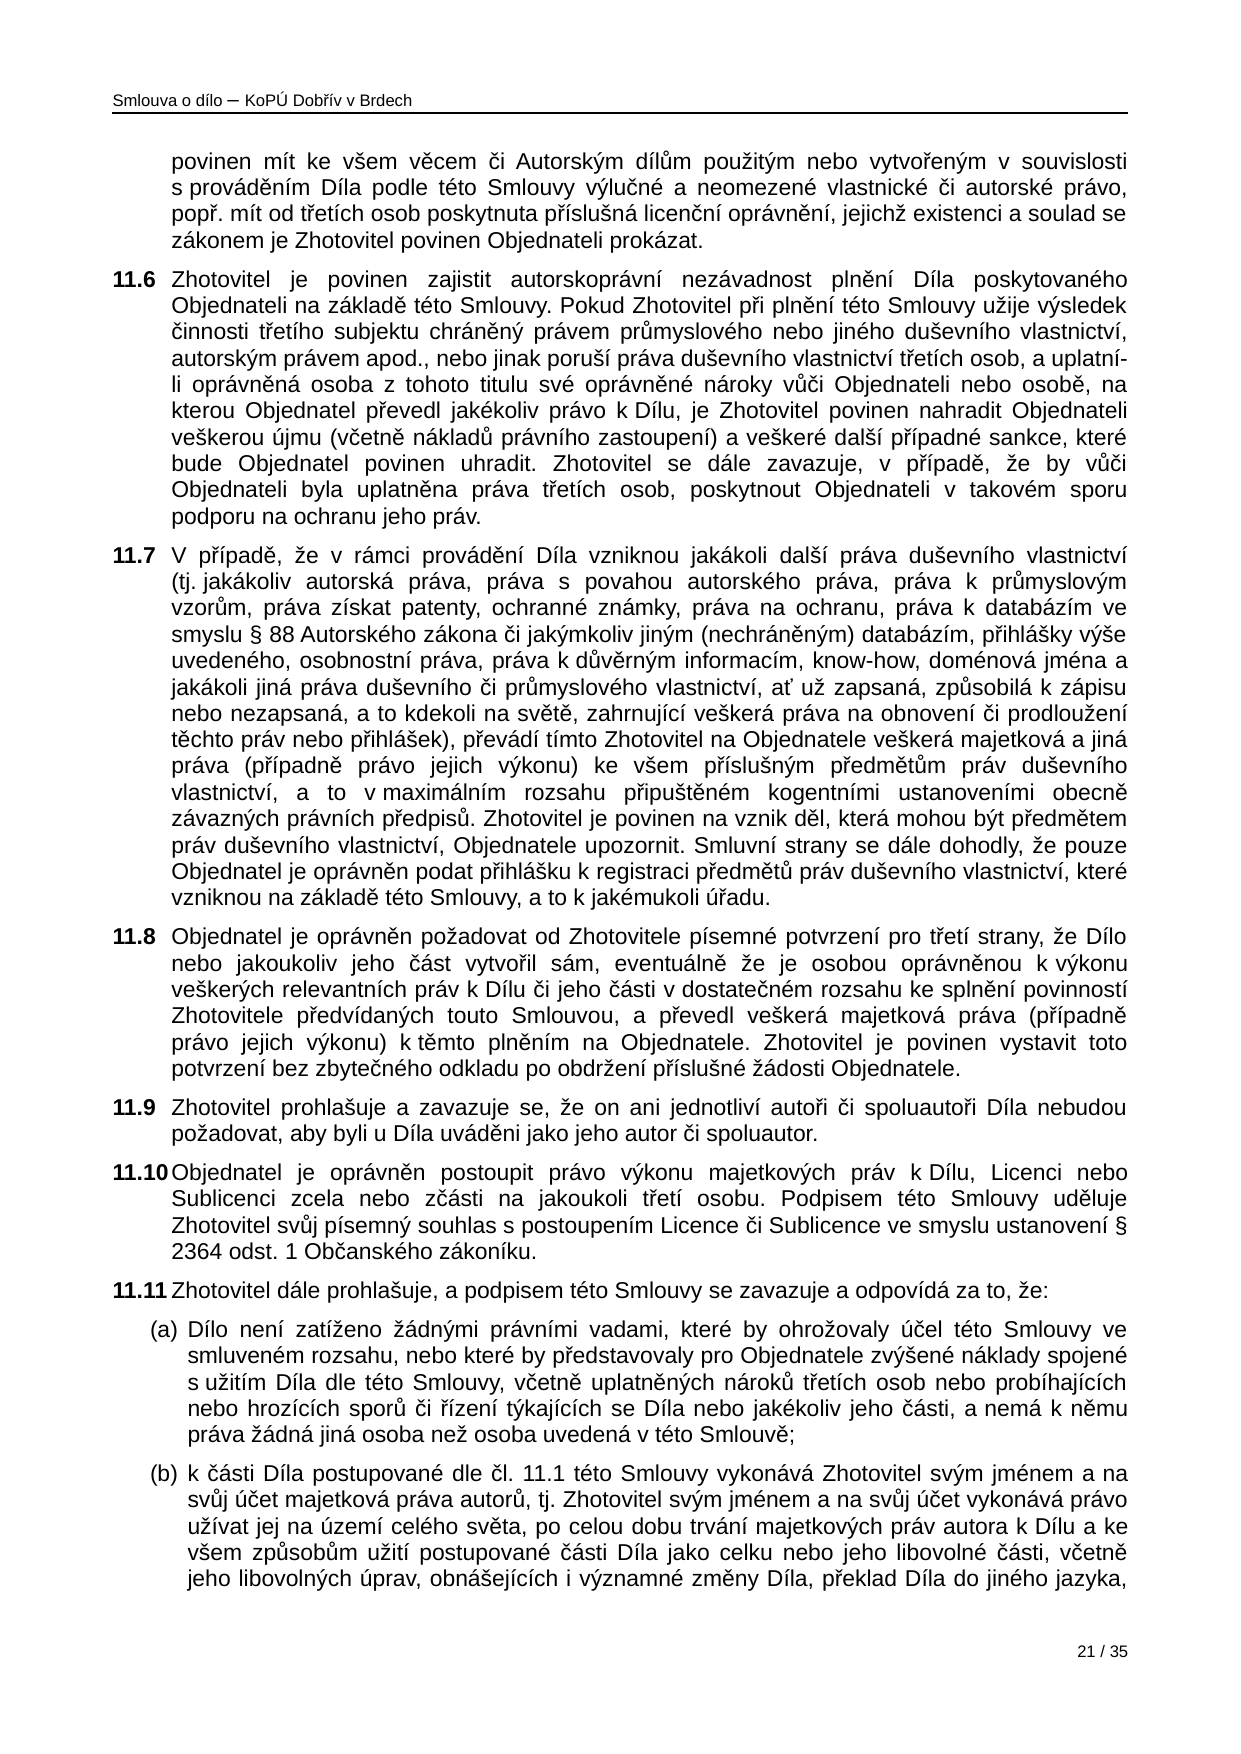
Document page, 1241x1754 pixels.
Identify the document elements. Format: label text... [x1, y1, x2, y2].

text Zhotovitel dále prohlašuje, a podpisem této Smlouvy se zavazuje a odpovídá za to, že: [112, 1277, 1128, 1303]
text Zhotovitel prohlašuje a zavazuje se, že on ani jednotliví autoři či spoluautoři Díla nebudou požadovat, aby byli u Díla uváděni jako jeho autor či spoluautor. [112, 1094, 1128, 1146]
text Objednatel je oprávněn požadovat od Zhotovitele písemné potvrzení pro třetí strany, že Dílo nebo jakoukoliv jeho část vytvořil sám, eventuálně že je osobou oprávněnou k výkonu veškerých relevantních práv k Dílu či jeho části v dostatečném rozsahu ke splnění povinností Zhotovitele předvídaných touto Smlouvou, a převedl veškerá majetková práva (případně právo jejich výkonu) k těmto plněním na Objednatele. Zhotovitel je povinen vystavit toto potvrzení bez zbytečného odkladu po obdržení příslušné žádosti Objednatele. [112, 923, 1128, 1081]
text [112, 148, 1128, 253]
text Zhotovitel je povinen zajistit autorskoprávní nezávadnost plnění Díla poskytovaného Objednateli na základě této Smlouvy. Pokud Zhotovitel při plnění této Smlouvy užije výsledek činnosti třetího subjektu chráněný právem průmyslového nebo jiného duševního vlastnictví, autorským právem apod., nebo jinak poruší práva duševního vlastnictví třetích osob, a uplatní-li oprávněná osoba z tohoto titulu své oprávněné nároky vůči Objednateli nebo osobě, na kterou Objednatel převedl jakékoliv právo k Dílu, je Zhotovitel povinen nahradit Objednateli veškerou újmu (včetně nákladů právního zastoupení) a veškeré další případné sankce, které bude Objednatel povinen uhradit. Zhotovitel se dále zavazuje, v případě, že by vůči Objednateli byla uplatněna práva třetích osob, poskytnout Objednateli v takovém sporu podporu na ochranu jeho práv. [112, 266, 1128, 529]
list Dílo není zatíženo žádnými právními vadami, které by ohrožovaly účel této Smlouvy ve smluveném rozsahu, nebo které by představovaly pro Objednatele zvýšené náklady spojené s užitím Díla dle této Smlouvy, včetně uplatněných nároků třetích osob nebo probíhajících nebo hrozících sporů či řízení týkajících se Díla nebo jakékoliv jeho části, a nemá k němu práva žádná jiná osoba než osoba uvedená v této Smlouvě; [150, 1316, 1128, 1447]
text V případě, že v rámci provádění Díla vzniknou jakákoli další práva duševního vlastnictví (tj. jakákoliv autorská práva, práva s povahou autorského práva, práva k průmyslovým vzorům, práva získat patenty, ochranné známky, práva na ochranu, práva k databázím ve smyslu § 88 Autorského zákona či jakýmkoliv jiným (nechráněným) databázím, přihlášky výše uvedeného, osobnostní práva, práva k důvěrným informacím, know-how, doménová jména a jakákoli jiná práva duševního či průmyslového vlastnictví, ať už zapsaná, způsobilá k zápisu nebo nezapsaná, a to kdekoli na světě, zahrnující veškerá práva na obnovení či prodloužení těchto práv nebo přihlášek), převádí tímto Zhotovitel na Objednatele veškerá majetková a jiná práva (případně právo jejich výkonu) ke všem příslušným předmětům práv duševního vlastnictví, a to v maximálním rozsahu připuštěném kogentními ustanoveními obecně závazných právních předpisů. Zhotovitel je povinen na vznik děl, která mohou být předmětem práv duševního vlastnictví, Objednatele upozornit. Smluvní strany se dále dohodly, že pouze Objednatel je oprávněn podat přihlášku k registraci předmětů práv duševního vlastnictví, které vzniknou na základě této Smlouvy, a to k jakémukoli úřadu. [112, 542, 1128, 911]
text Objednatel je oprávněn postoupit právo výkonu majetkových práv k Dílu, Licenci nebo Sublicenci zcela nebo zčásti na jakoukoli třetí osobu. Podpisem této Smlouvy uděluje Zhotovitel svůj písemný souhlas s postoupením Licence či Sublicence ve smyslu ustanovení § 2364 odst. 1 Občanského zákoníku. [112, 1159, 1128, 1264]
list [150, 1460, 1128, 1592]
